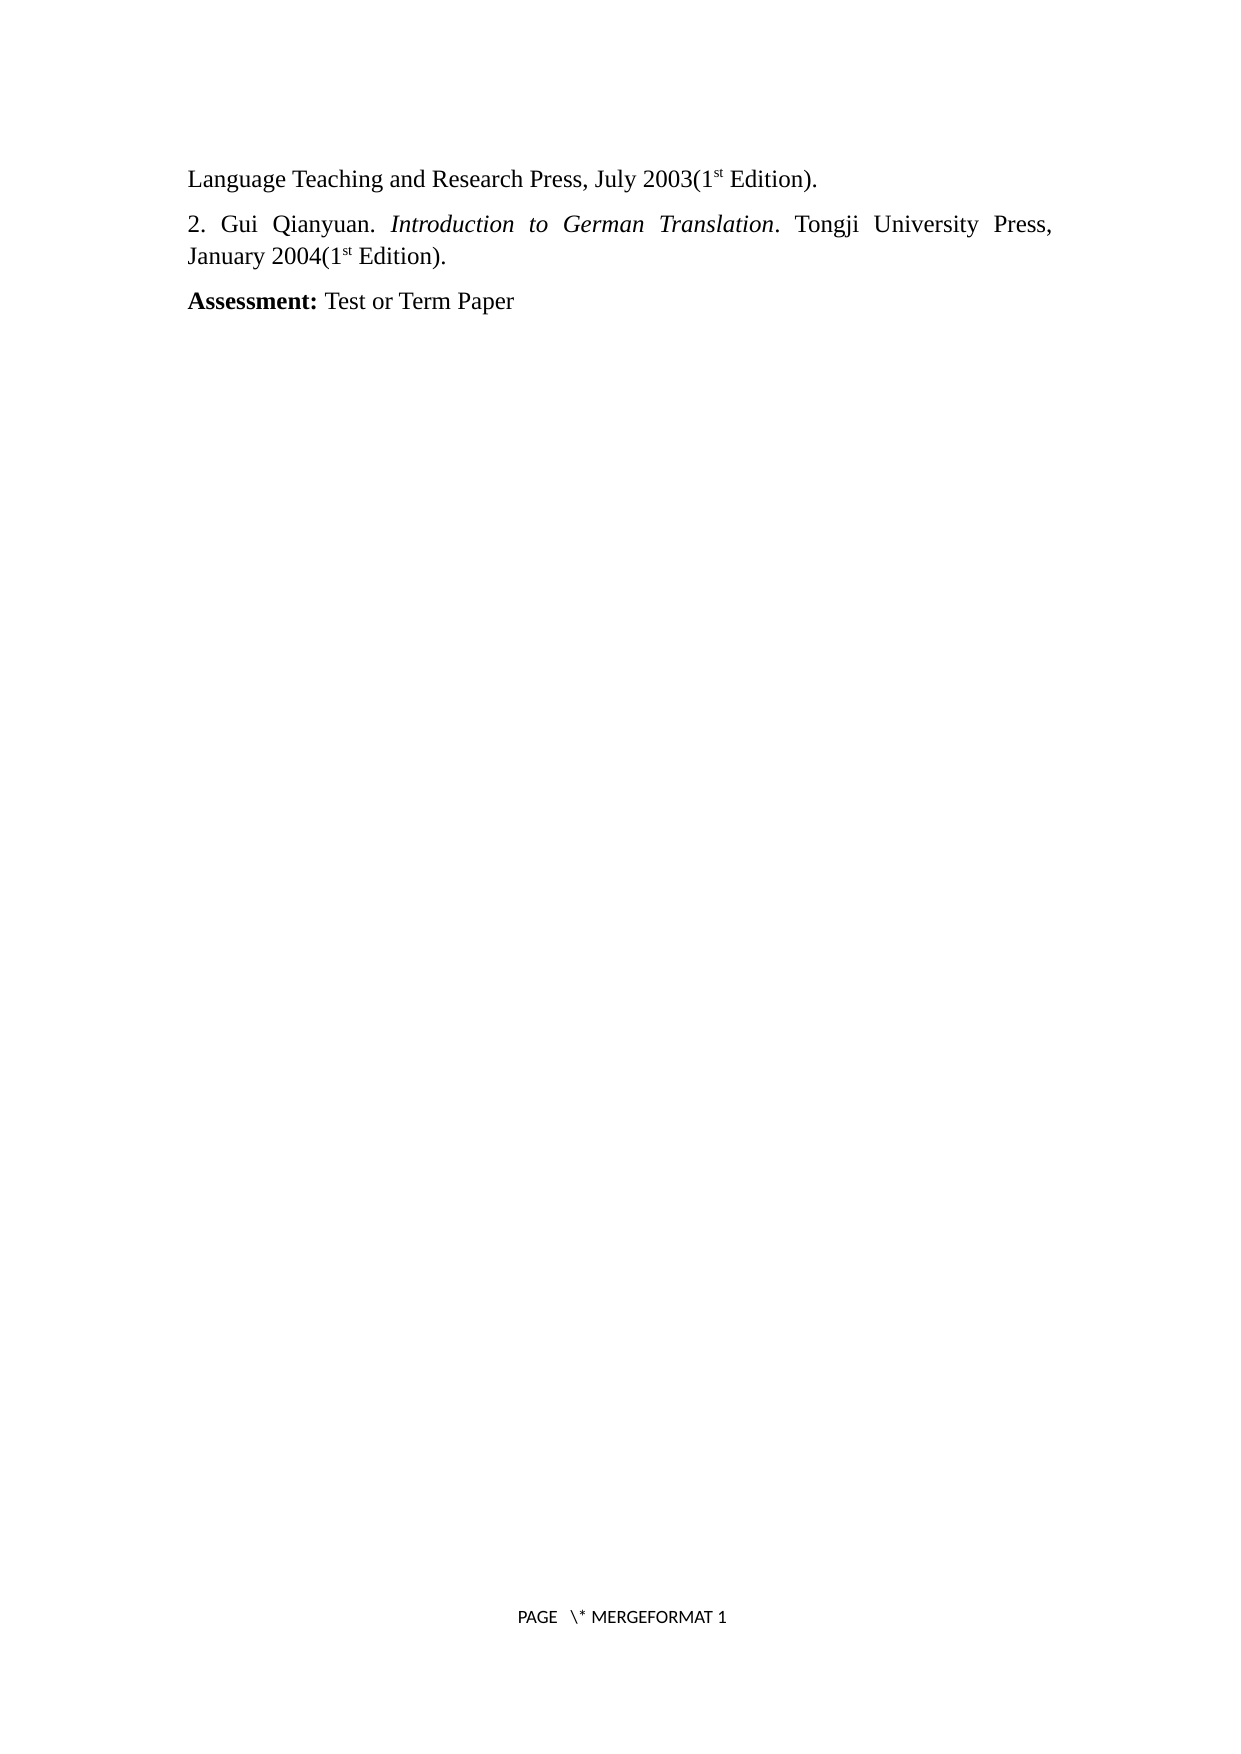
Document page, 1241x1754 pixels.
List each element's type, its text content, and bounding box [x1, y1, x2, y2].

text Assessment: Test or Term Paper [187, 284, 1053, 317]
text 2. Gui Qianyuan. Introduction to German Translation. Tongji University Press, January 2004(1st Edition). [187, 207, 1053, 272]
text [187, 162, 1053, 194]
